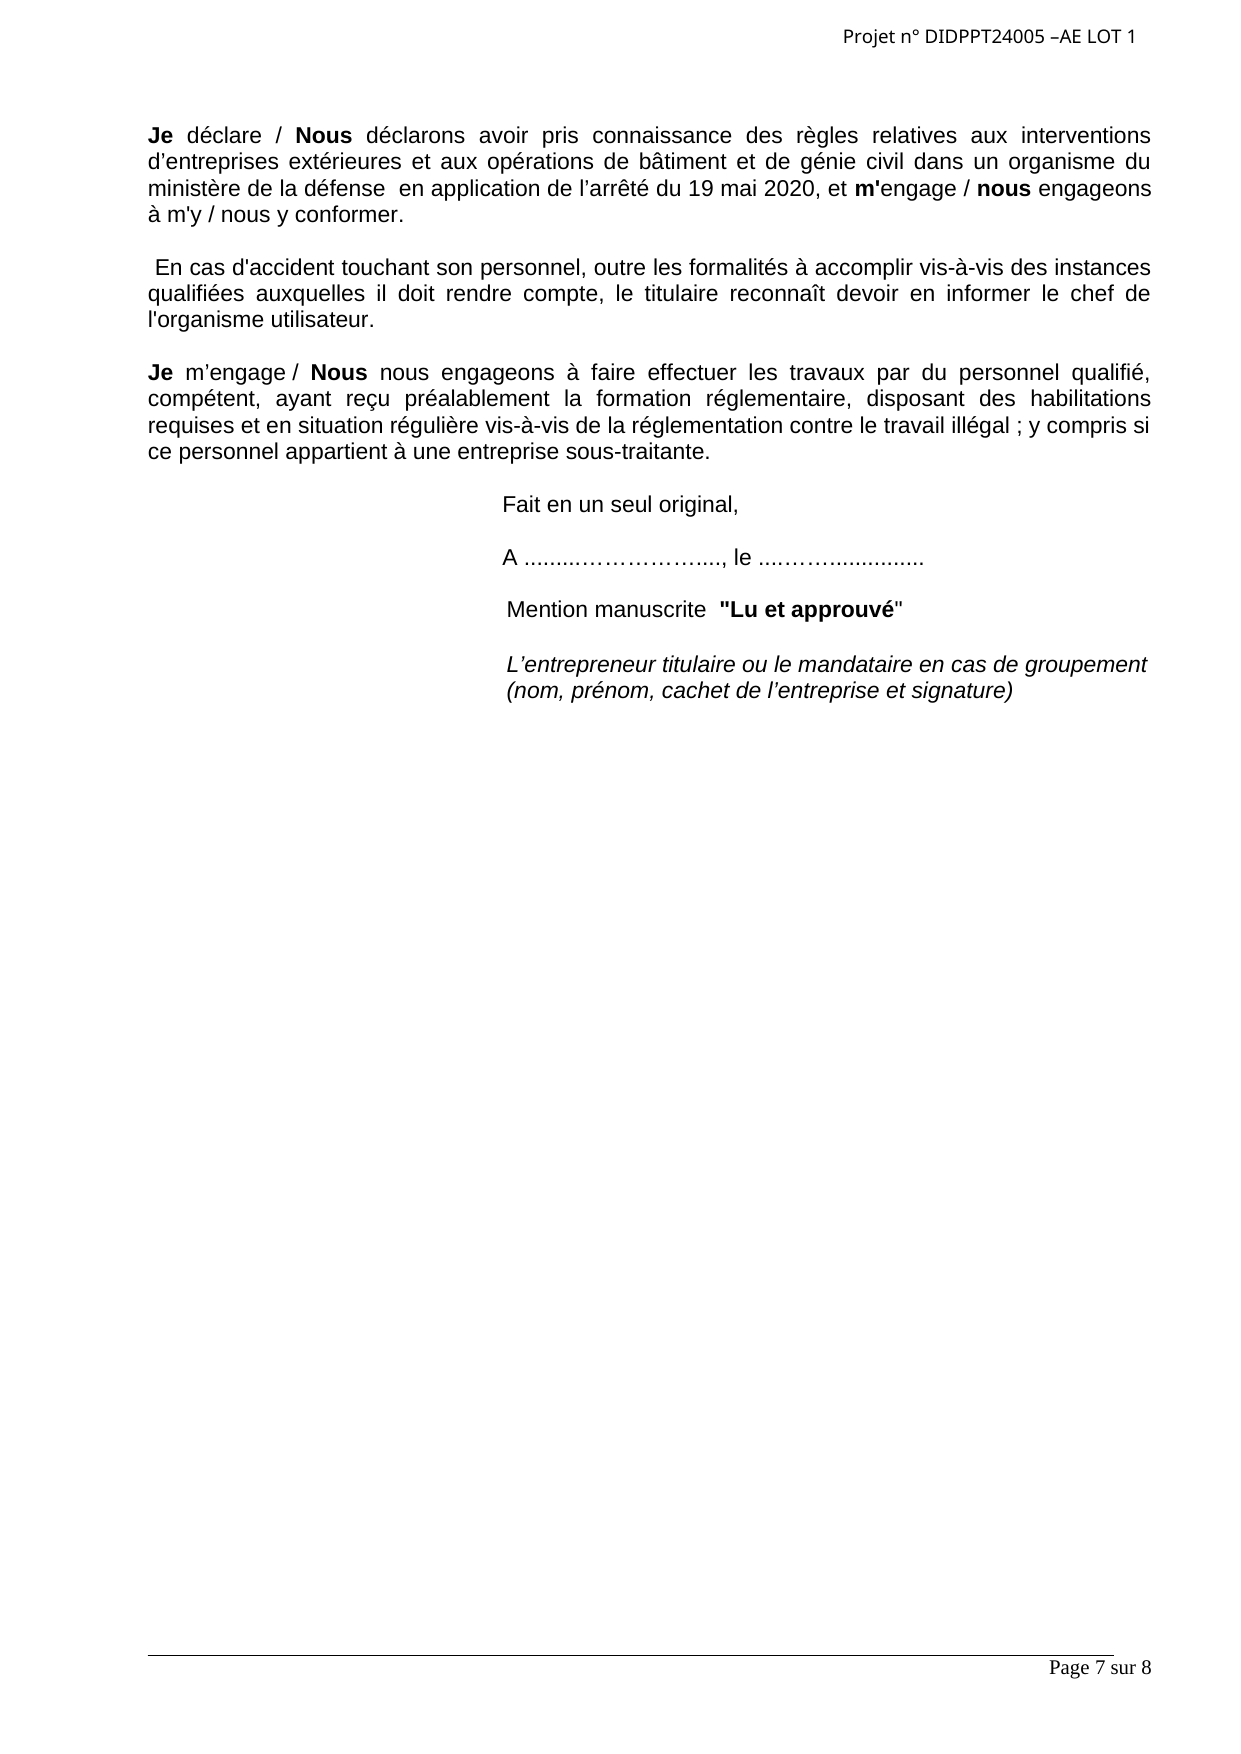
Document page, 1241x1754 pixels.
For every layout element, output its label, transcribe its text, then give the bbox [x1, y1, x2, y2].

text (nom, prénom, cachet de l’entreprise et signature) [506, 677, 1152, 703]
text L’entrepreneur titulaire ou le mandataire en cas de groupement [506, 651, 1152, 677]
text Je m’engage / Nous nous engageons à faire effectuer les travaux par du personnel qualifié, compétent, ayant reçu préalablement la formation réglementaire, disposant des habilitations requises et en situation régulière vis-à-vis de la réglementation contre le travail illégal ; y compris si ce personnel appartient à une entreprise sous-traitante. [148, 359, 1152, 464]
text Fait en un seul original, [502, 491, 1152, 517]
text En cas d'accident touchant son personnel, outre les formalités à accomplir vis-à-vis des instances qualifiées auxquelles il doit rendre compte, le titulaire reconnaît devoir en informer le chef de l'organisme utilisateur. [148, 253, 1152, 333]
text Je déclare / Nous déclarons avoir pris connaissance des règles relatives aux interventions d’entreprises extérieures et aux opérations de bâtiment et de génie civil dans un organisme du ministère de la défense en application de l’arrêté du 19 mai 2020, et m'engage / nous engageons à m'y / nous y conformer. [148, 122, 1152, 227]
text A .........……………...., le ....……............... [502, 543, 1152, 570]
text Mention manuscrite "Lu et approuvé" [506, 596, 1152, 651]
